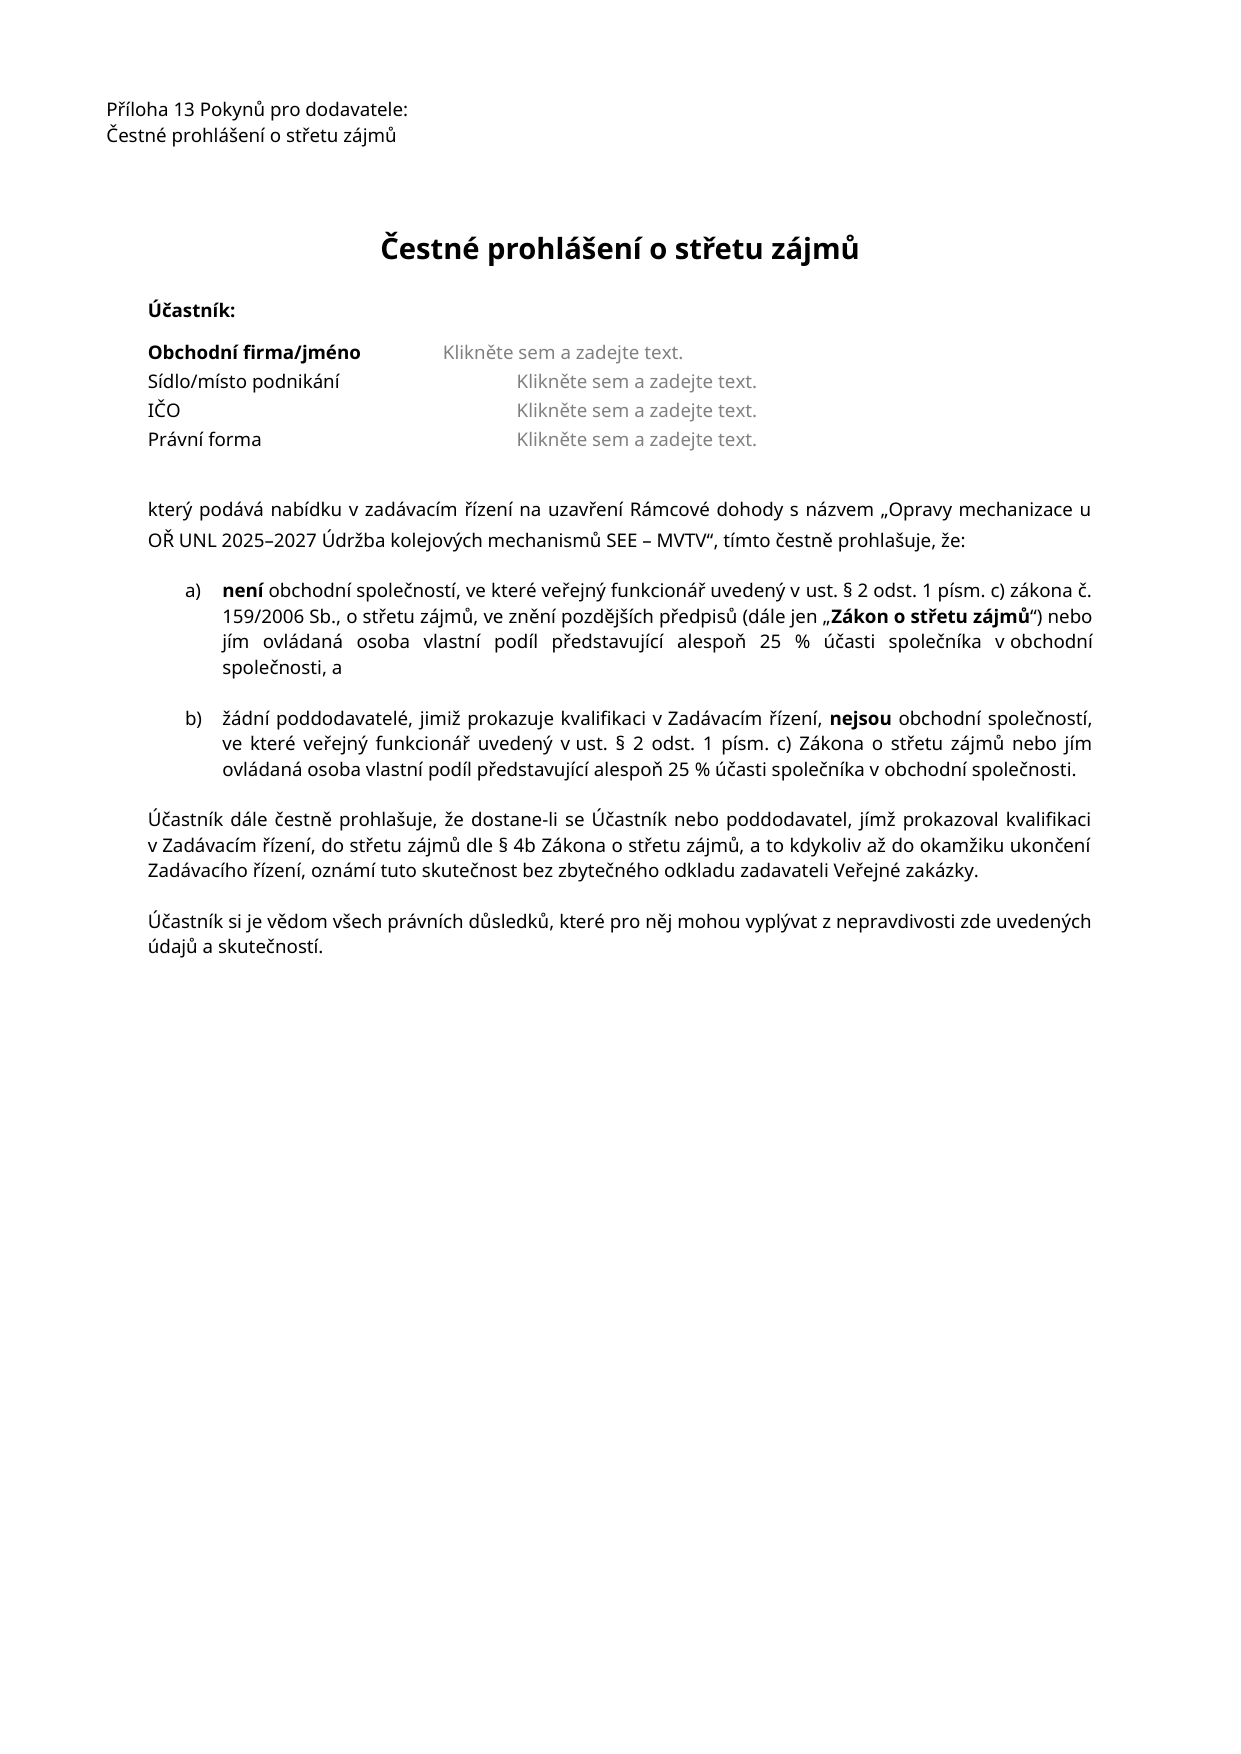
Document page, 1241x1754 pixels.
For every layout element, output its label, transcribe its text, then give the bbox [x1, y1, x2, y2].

list žádní poddodavatelé, jimiž prokazuje kvalifikaci v Zadávacím řízení, nejsou obchodní společností, ve které veřejný funkcionář uvedený v ust. § 2 odst. 1 písm. c) Zákona o střetu zájmů nebo jím ovládaná osoba vlastní podíl představující alespoň 25 % účasti společníka v obchodní společnosti. [185, 705, 1093, 781]
text IČO [148, 394, 1093, 423]
title Čestné prohlášení o střetu zájmů [148, 228, 1093, 268]
text Právní forma [148, 423, 1093, 452]
text Účastník dále čestně prohlašuje, že dostane-li se Účastník nebo poddodavatel, jímž prokazoval kvalifikaci v Zadávacím řízení, do střetu zájmů dle § 4b Zákona o střetu zájmů, a to kdykoliv až do okamžiku ukončení Zadávacího řízení, oznámí tuto skutečnost bez zbytečného odkladu zadavateli Veřejné zakázky. [148, 806, 1093, 883]
text Účastník si je vědom všech právních důsledků, které pro něj mohou vyplývat z nepravdivosti zde uvedených údajů a skutečností. [148, 908, 1093, 959]
list není obchodní společností, ve které veřejný funkcionář uvedený v ust. § 2 odst. 1 písm. c) zákona č. 159/2006 Sb., o střetu zájmů, ve znění pozdějších předpisů (dále jen „Zákon o střetu zájmů“) nebo jím ovládaná osoba vlastní podíl představující alespoň 25 % účasti společníka v obchodní společnosti, a [185, 578, 1093, 680]
text Účastník: [148, 293, 1093, 324]
text Sídlo/místo podnikání [148, 365, 1093, 394]
text který podává nabídku v zadávacím řízení na uzavření Rámcové dohody s názvem „Opravy mechanizace u OŘ UNL 2025–2027 Údržba kolejových mechanismů SEE – MVTV“, tímto čestně prohlašuje, že: [148, 490, 1093, 553]
text Obchodní firma/jméno [148, 336, 1093, 365]
